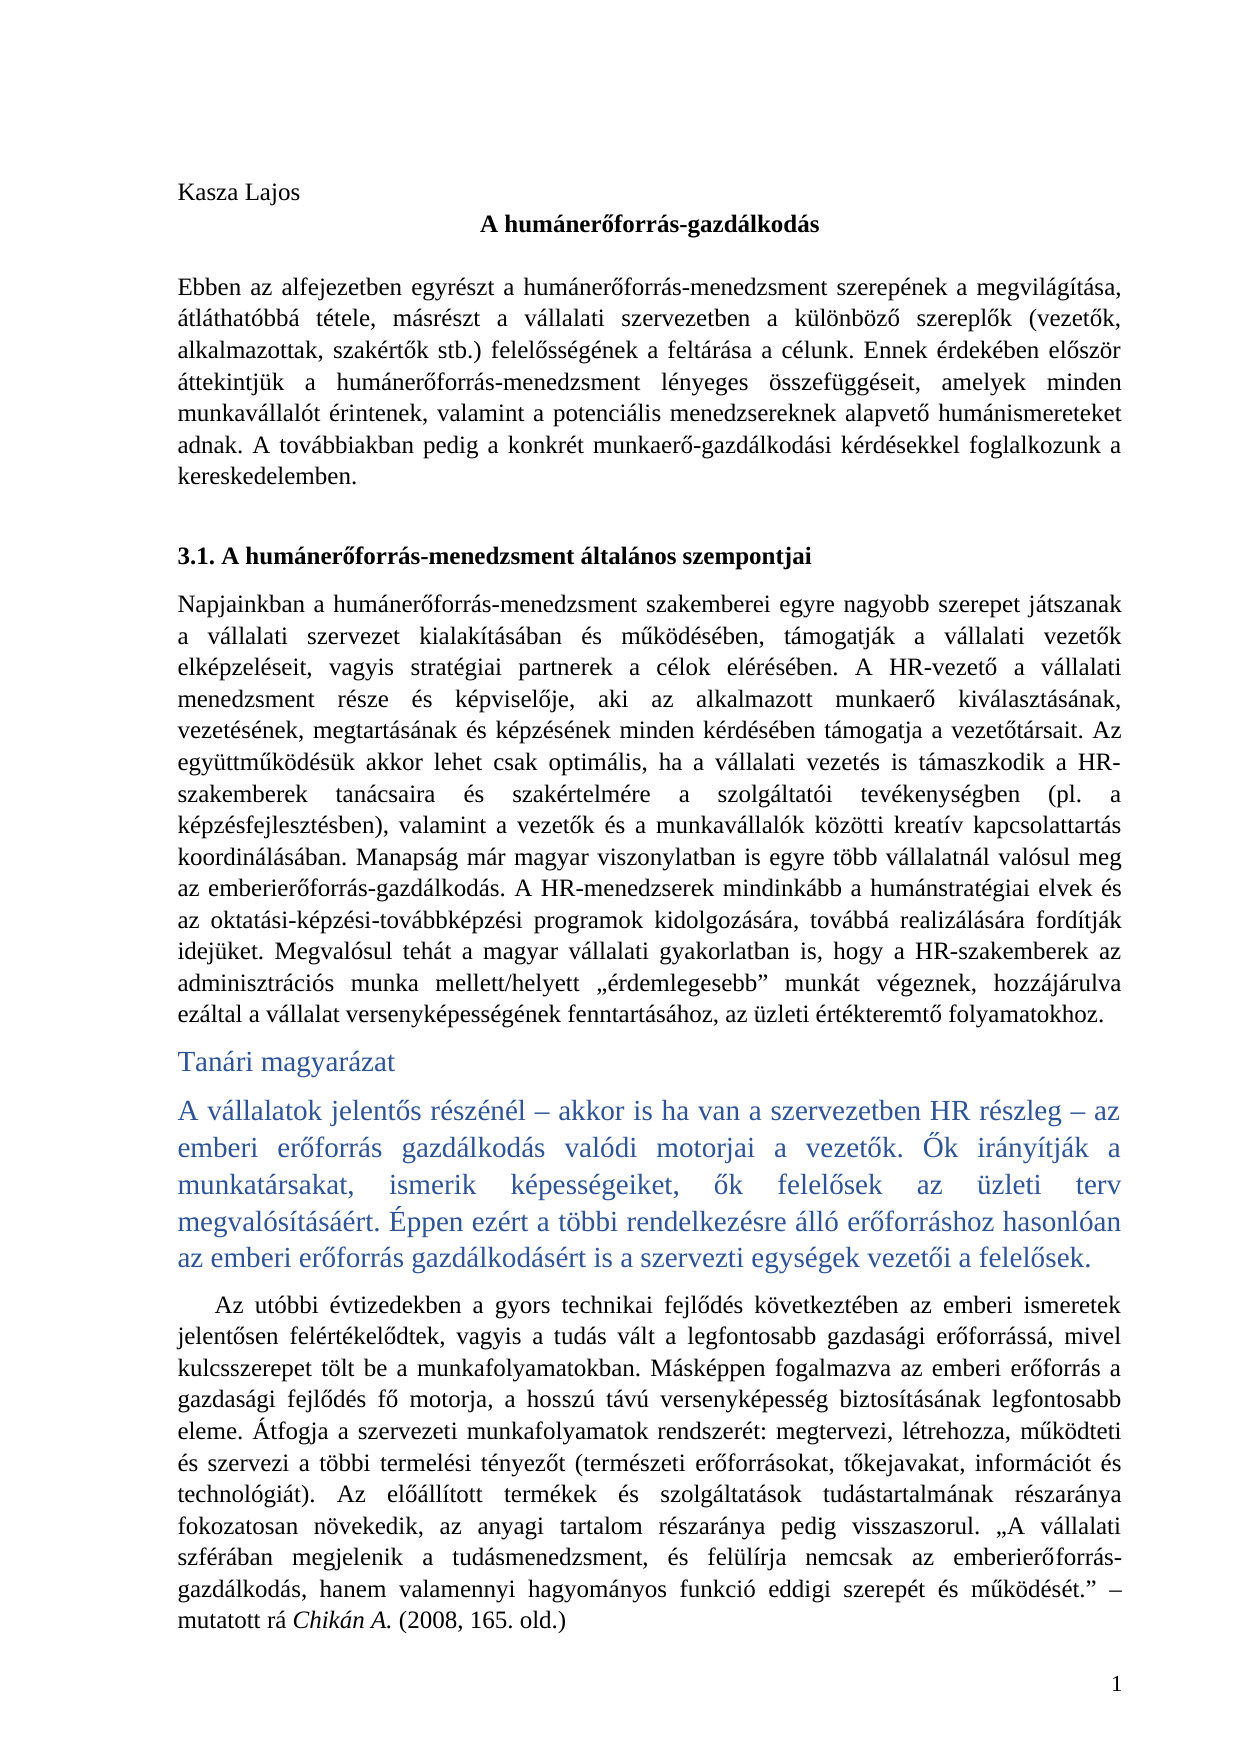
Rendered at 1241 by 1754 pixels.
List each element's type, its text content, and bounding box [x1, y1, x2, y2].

text A vállalatok jelentős részénél – akkor is ha van a szervezetben HR részleg – az emberi erőforrás gazdálkodás valódi motorjai a vezetők. Ők irányítják a munkatársakat, ismerik képességeiket, ők felelősek az üzleti terv megvalósításáért. Éppen ezért a többi rendelkezésre álló erőforráshoz hasonlóan az emberi erőforrás gazdálkodásért is a szervezti egységek vezetői a felelősek. [177, 1093, 1122, 1274]
text Napjainkban a humánerőforrás-menedzsment szakemberei egyre nagyobb szerepet játszanak a vállalati szervezet kialakításában és működésében, támogatják a vállalati vezetők elképzeléseit, vagyis stratégiai partnerek a célok elérésében. A HR-vezető a vállalati menedzsment része és képviselője, aki az alkalmazott munkaerő kiválasztásának, vezetésének, megtartásának és képzésének minden kérdésében támogatja a vezetőtársait. Az együttműködésük akkor lehet csak optimális, ha a vállalati vezetés is támaszkodik a HR-szakemberek tanácsaira és szakértelmére a szolgáltatói tevékenységben (pl. a képzésfejlesztésben), valamint a vezetők és a munkavállalók közötti kreatív kapcsolattartás koordinálásában. Manapság már magyar viszonylatban is egyre több vállalatnál valósul meg az emberierőforrás-gazdálkodás. A HR-menedzserek mindinkább a humánstratégiai elvek és az oktatási-képzési-továbbképzési programok kidolgozására, továbbá realizálására fordítják idejüket. Megvalósul tehát a magyar vállalati gyakorlatban is, hogy a HR-szakemberek az adminisztrációs munka mellett/helyett „érdemlegesebb” munkát végeznek, hozzájárulva ezáltal a vállalat versenyképességének fenntartásához, az üzleti értékteremtő folyamatokhoz. [177, 589, 1122, 1028]
text Kasza Lajos [177, 177, 1122, 206]
text A humánerőforrás-gazdálkodás [177, 209, 1122, 237]
text Ebben az alfejezetben egyrészt a humánerőforrás-menedzsment szerepének a megvilágítása, átláthatóbbá tétele, másrészt a vállalati szervezetben a különböző szereplők (vezetők, alkalmazottak, szakértők stb.) felelősségének a feltárása a célunk. Ennek érdekében először áttekintjük a humánerőforrás-menedzsment lényeges összefüggéseit, amelyek minden munkavállalót érintenek, valamint a potenciális menedzsereknek alapvető humánismereteket adnak. A továbbiakban pedig a konkrét munkaerő-gazdálkodási kérdésekkel foglalkozunk a kereskedelemben. [177, 272, 1122, 490]
text 3.1. A humánerőforrás-menedzsment általános szempontjai [177, 541, 1122, 570]
text Tanári magyarázat [177, 1044, 1122, 1077]
text Az utóbbi évtizedekben a gyors technikai fejlődés következtében az emberi ismeretek jelentősen felértékelődtek, vagyis a tudás vált a legfontosabb gazdasági erőforrássá, mivel kulcsszerepet tölt be a munkafolyamatokban. Másképpen fogalmazva az emberi erőforrás a gazdasági fejlődés fő motorja, a hosszú távú versenyképesség biztosításának legfontosabb eleme. Átfogja a szervezeti munkafolyamatok rendszerét: megtervezi, létrehozza, működteti és szervezi a többi termelési tényezőt (természeti erőforrásokat, tőkejavakat, információt és technológiát). Az előállított termékek és szolgáltatások tudástartalmának részaránya fokozatosan növekedik, az anyagi tartalom részaránya pedig visszaszorul. „A vállalati szférában megjelenik a tudásmenedzsment, és felülírja nemcsak az emberierőforrás-gazdálkodás, hanem valamennyi hagyományos funkció eddigi szerepét és működését.” – mutatott rá Chikán A. (2008, 165. old.) [177, 1290, 1122, 1634]
